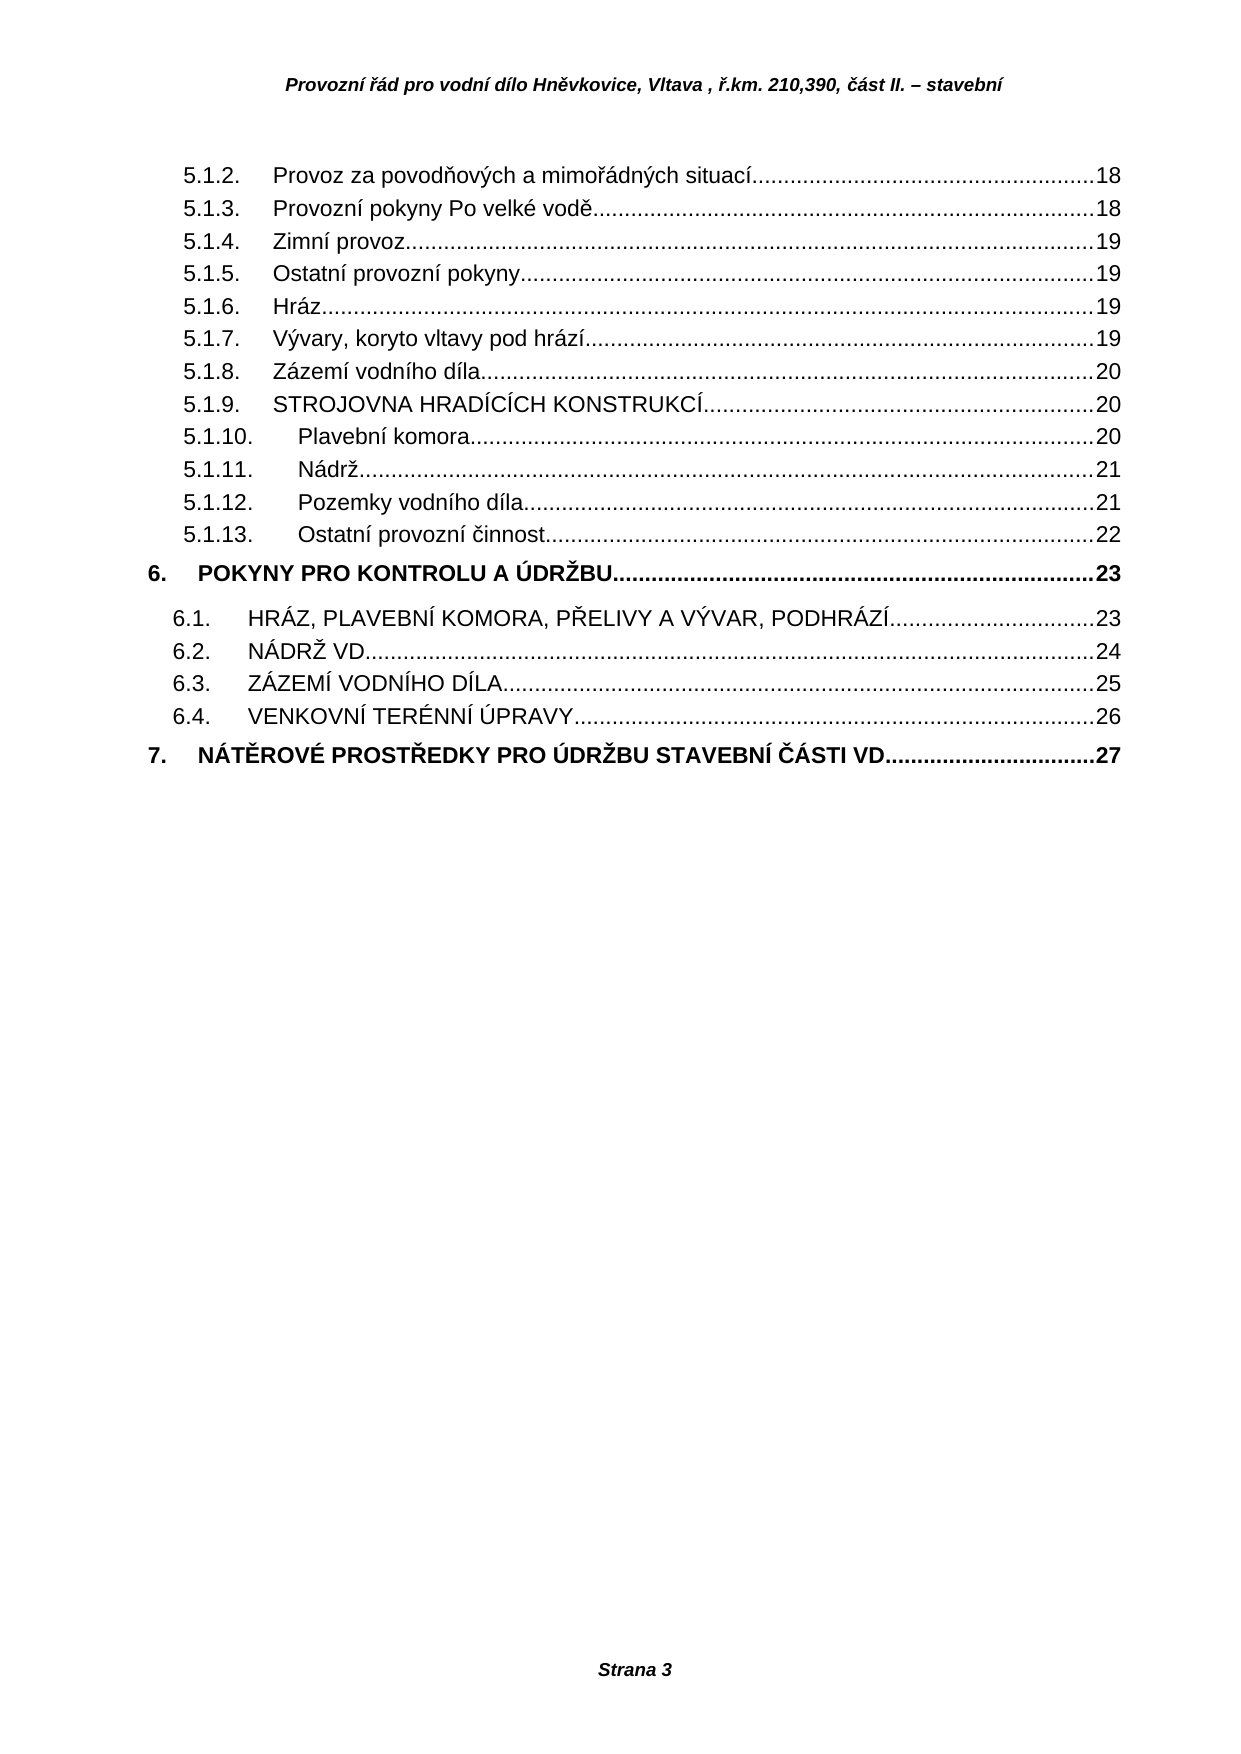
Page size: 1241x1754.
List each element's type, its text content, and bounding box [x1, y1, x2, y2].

text 6. POKYNY PRO kontrolu a údržbu 23 [148, 560, 1122, 586]
text 5.1.10. Plavební komora 20 [183, 423, 1122, 449]
text 5.1.9. STROJOVNA HRADÍCÍCH KONSTRUKCÍ 20 [183, 391, 1122, 417]
text 6.1. Hráz, plavební komora, přelivy a vývar, podhrází 23 [172, 605, 1122, 631]
text 5.1.6. Hráz 19 [183, 293, 1122, 319]
text 5.1.2. Provoz za povodňových a mimořádných situací 18 [183, 162, 1122, 189]
text 6.4. Venkovní terénní úpravy 26 [172, 703, 1122, 729]
text 6.3. zázemí vodního díla 25 [172, 670, 1122, 697]
text 5.1.4. Zimní provoz 19 [183, 228, 1122, 254]
text 5.1.13. Ostatní provozní činnost 22 [183, 521, 1122, 547]
text 5.1.5. Ostatní provozní pokyny 19 [183, 260, 1122, 287]
text 5.1.3. Provozní pokyny Po velké vodě 18 [183, 195, 1122, 221]
text 6.2. Nádrž VD 24 [172, 638, 1122, 664]
text 5.1.7. Vývary, koryto vltavy pod hrází 19 [183, 325, 1122, 352]
text 5.1.11. Nádrž 21 [183, 456, 1122, 482]
text 5.1.12. Pozemky vodního díla 21 [183, 488, 1122, 515]
text 5.1.8. Zázemí vodního díla 20 [183, 358, 1122, 384]
text 7. Nátěrové prostředky pro údržbu stavební části VD 27 [148, 742, 1122, 768]
